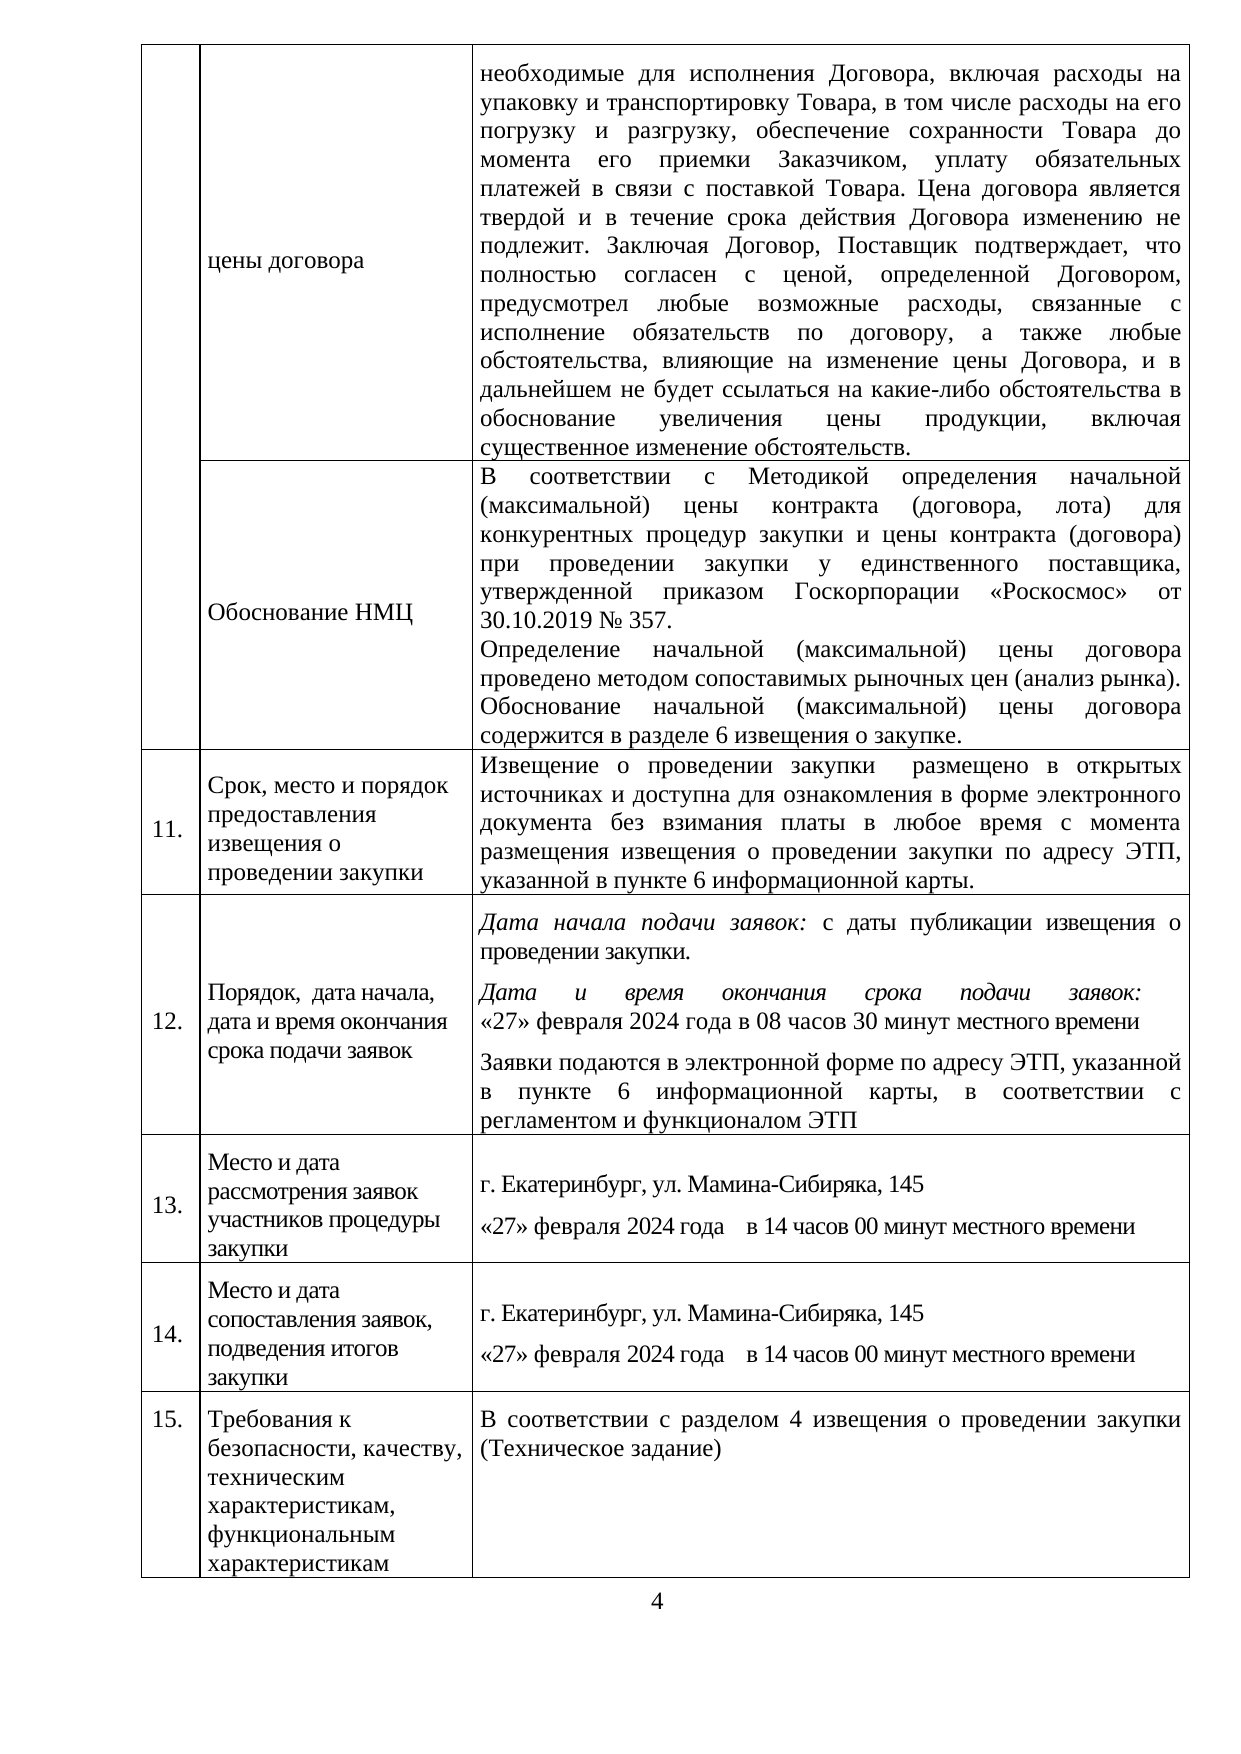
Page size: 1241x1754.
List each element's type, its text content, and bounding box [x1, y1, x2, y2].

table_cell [201, 1392, 472, 1577]
table_cell Место и дата сопоставления заявок, подведения итогов закупки [201, 1263, 472, 1391]
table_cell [201, 45, 472, 460]
table_cell В соответствии с Методикой определения начальной (максимальной) цены контракта (договора, лота) для конкурентных процедур закупки и цены контракта (договора) при проведении закупки у единственного поставщика, утвержденной приказом Госкорпорации «Роскосмос» от 30.10.2019 № 357. Определение начальной (максимальной) цены договора проведено методом сопоставимых рыночных цен (анализ рынка). Обоснование начальной (максимальной) цены договора содержится в разделе 6 извещения о закупке. [473, 461, 1189, 749]
table_cell Извещение о проведении закупки размещено в открытых источниках и доступна для ознакомления в форме электронного документа без взимания платы в любое время с момента размещения извещения о проведении закупки по адресу ЭТП, указанной в пункте 6 информационной карты. [473, 750, 1189, 894]
table_cell [142, 1263, 199, 1391]
table_cell г. Екатеринбург, ул. Мамина-Сибиряка, 145 «27» февраля 2024 года в 14 часов 00 минут местного времени [473, 1135, 1189, 1262]
table_cell г. Екатеринбург, ул. Мамина-Сибиряка, 145 «27» февраля 2024 года в 14 часов 00 минут местного времени [473, 1263, 1189, 1391]
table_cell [473, 1392, 1189, 1577]
table_cell [142, 750, 199, 894]
table_cell [142, 895, 199, 1133]
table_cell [473, 45, 1189, 460]
table_cell Место и дата рассмотрения заявок участников процедуры закупки [201, 1135, 472, 1262]
table_cell Срок, место и порядок предоставления извещения о проведении закупки [201, 750, 472, 894]
table_cell Порядок, дата начала, дата и время окончания срока подачи заявок [201, 895, 472, 1133]
table_cell Обоснование НМЦ [201, 461, 472, 749]
table_cell [142, 1135, 199, 1262]
table_cell [142, 1392, 199, 1577]
table_cell Дата начала подачи заявок: с даты публикации извещения о проведении закупки. Дата и время окончания срока подачи заявок: «27» февраля 2024 года в 08 часов 30 минут местного времени Заявки подаются в электронной форме по адресу ЭТП, указанной в пункте 6 информационной карты, в соответствии с регламентом и функционалом ЭТП [473, 895, 1189, 1133]
